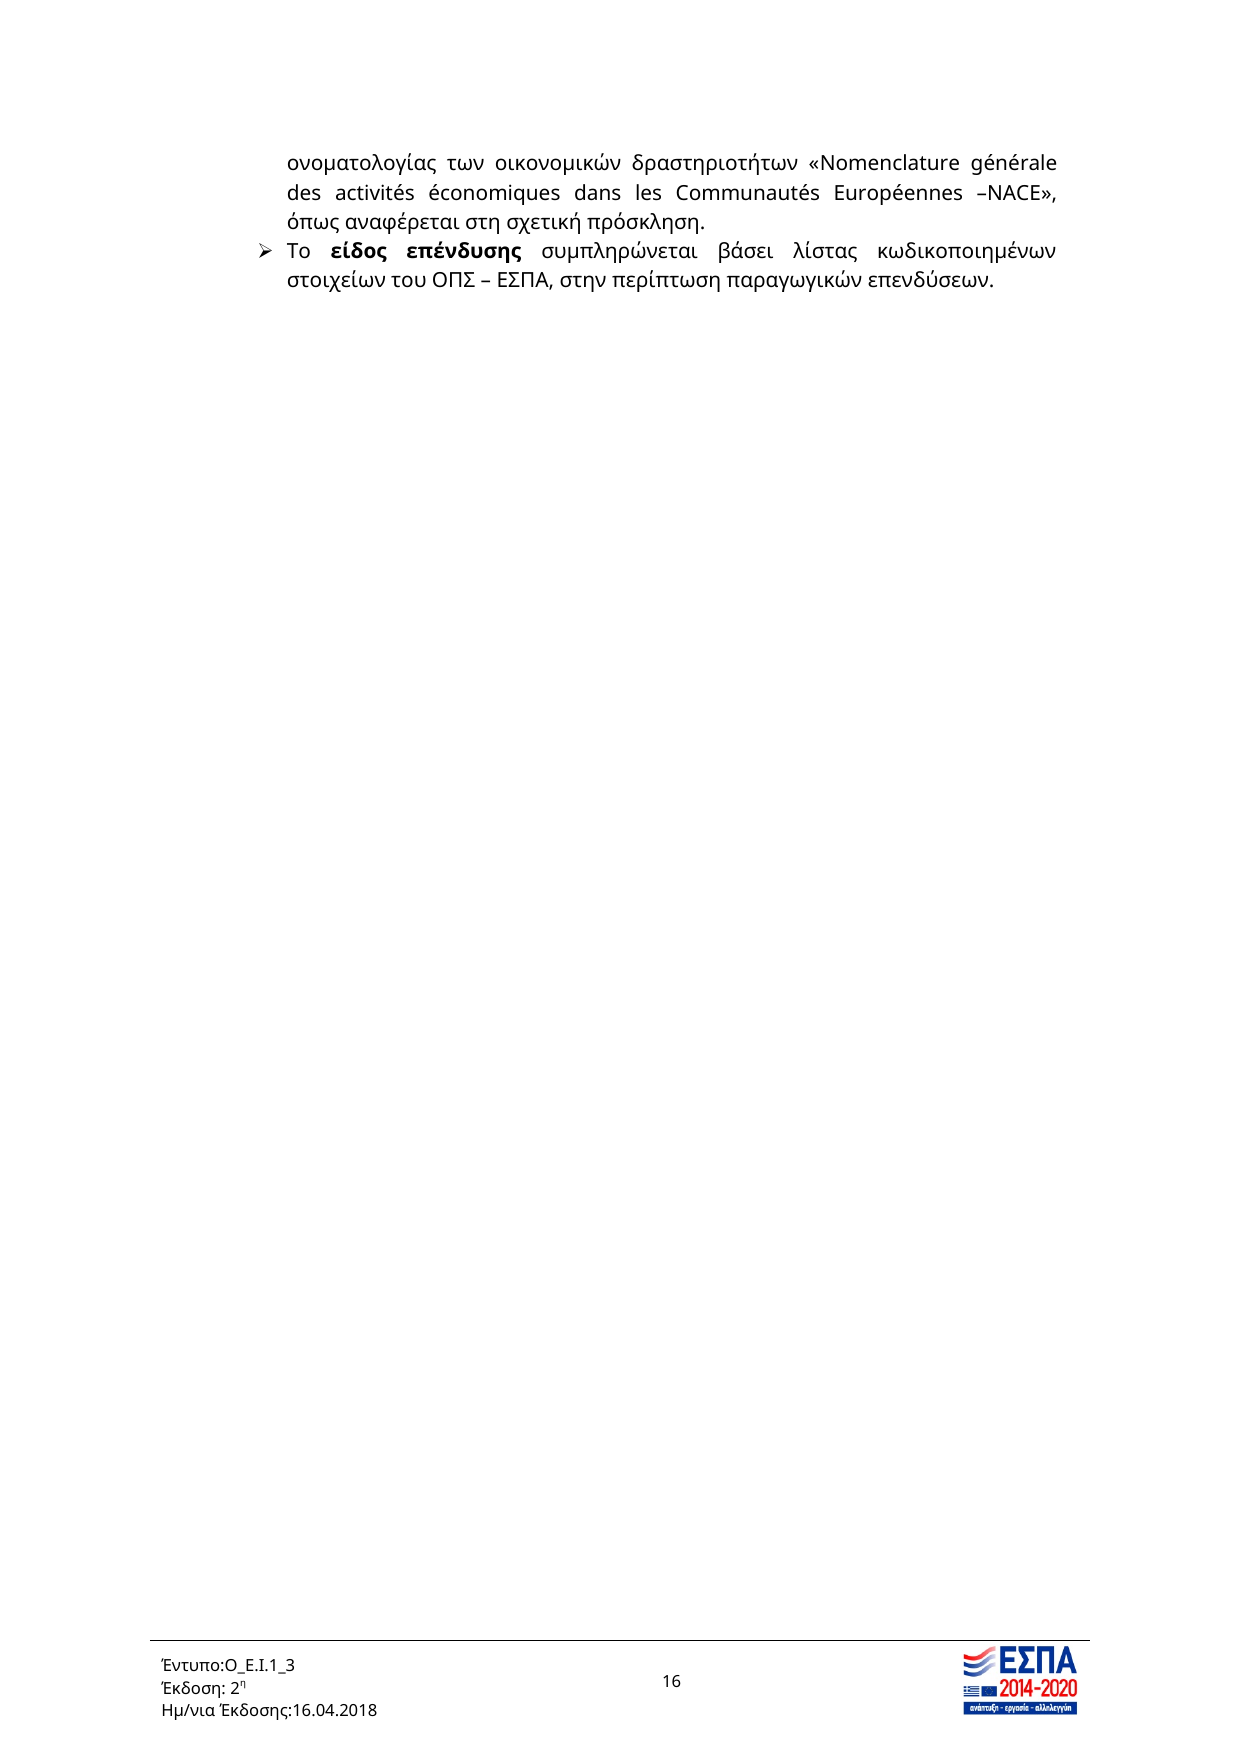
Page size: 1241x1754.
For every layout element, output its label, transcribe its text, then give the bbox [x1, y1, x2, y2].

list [257, 148, 1057, 235]
list Το είδος επένδυσης συμπληρώνεται βάσει λίστας κωδικοποιημένων στοιχείων του ΟΠΣ – ΕΣΠΑ, στην περίπτωση παραγωγικών επενδύσεων. [257, 235, 1057, 293]
picture [960, 1644, 1080, 1716]
